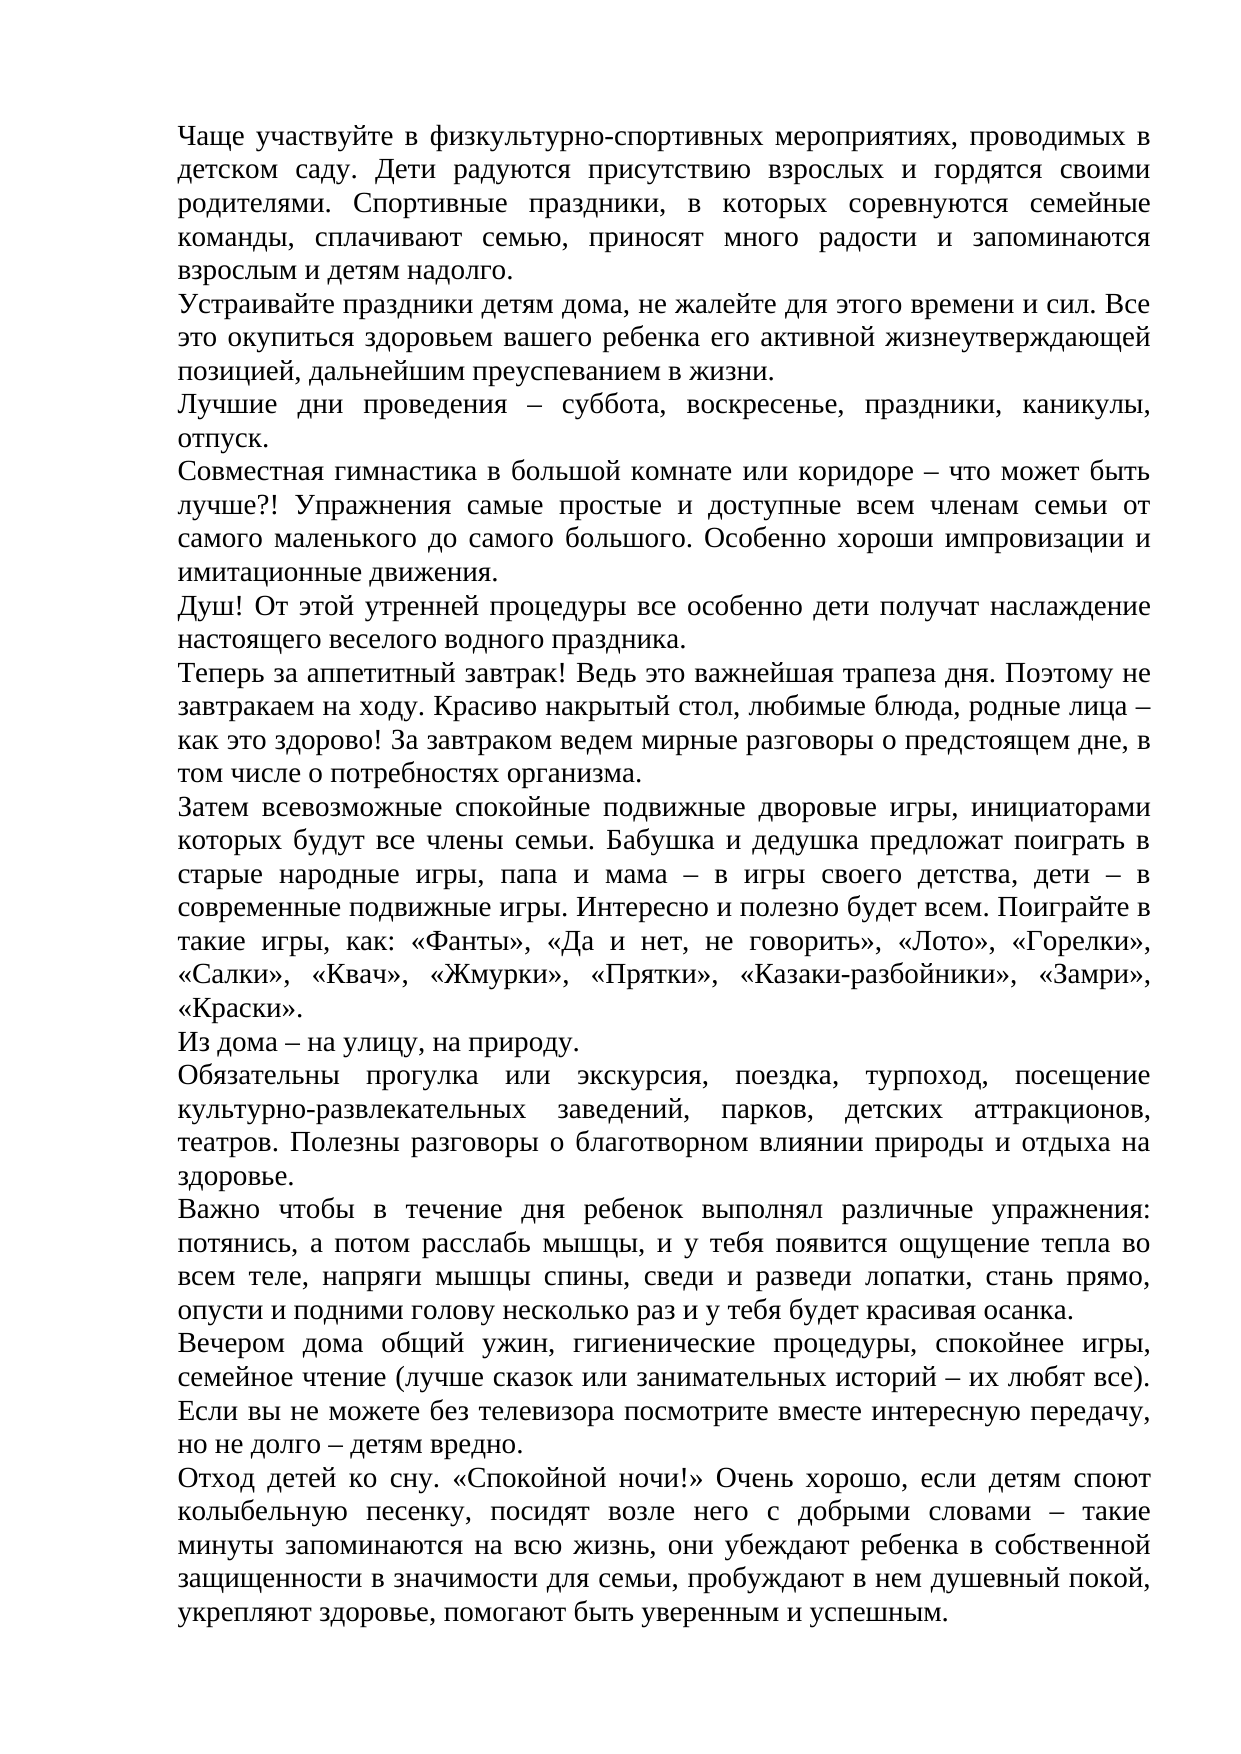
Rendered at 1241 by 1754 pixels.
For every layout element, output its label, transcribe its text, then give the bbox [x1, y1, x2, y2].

text Затем всевозможные спокойные подвижные дворовые игры, инициаторами которых будут все члены семьи. Бабушка и дедушка предложат поиграть в старые народные игры, папа и мама – в игры своего детства, дети – в современные подвижные игры. Интересно и полезно будет всем. Поиграйте в такие игры, как: «Фанты», «Да и нет, не говорить», «Лото», «Горелки», «Салки», «Квач», «Жмурки», «Прятки», «Казаки-разбойники», «Замри», «Краски». [177, 789, 1152, 1024]
text Из дома – на улицу, на природу. [177, 1024, 1152, 1057]
text Обязательны прогулка или экскурсия, поездка, турпоход, посещение культурно-развлекательных заведений, парков, детских аттракционов, театров. Полезны разговоры о благотворном влиянии природы и отдыха на здоровье. [177, 1057, 1152, 1191]
text Совместная гимнастика в большой комнате или коридоре – что может быть лучше?! Упражнения самые простые и доступные всем членам семьи от самого маленького до самого большого. Особенно хороши импровизации и имитационные движения. [177, 453, 1152, 588]
text Важно чтобы в течение дня ребенок выполнял различные упражнения: потянись, а потом расслабь мышцы, и у тебя появится ощущение тепла во всем теле, напряги мышцы спины, сведи и разведи лопатки, стань прямо, опусти и подними голову несколько раз и у тебя будет красивая осанка. [177, 1191, 1152, 1326]
text Теперь за аппетитный завтрак! Ведь это важнейшая трапеза дня. Поэтому не завтракаем на ходу. Красиво накрытый стол, любимые блюда, родные лица – как это здорово! За завтраком ведем мирные разговоры о предстоящем дне, в том числе о потребностях организма. [177, 655, 1152, 789]
text Лучшие дни проведения – суббота, воскресенье, праздники, каникулы, отпуск. [177, 386, 1152, 453]
text Отход детей ко сну. «Спокойной ночи!» Очень хорошо, если детям споют колыбельную песенку, посидят возле него с добрыми словами – такие минуты запоминаются на всю жизнь, они убеждают ребенка в собственной защищенности в значимости для семьи, пробуждают в нем душевный покой, укрепляют здоровье, помогают быть уверенным и успешным. [177, 1460, 1152, 1627]
text Вечером дома общий ужин, гигиенические процедуры, спокойнее игры, семейное чтение (лучше сказок или занимательных историй – их любят все). Если вы не можете без телевизора посмотрите вместе интересную передачу, но не долго – детям вредно. [177, 1326, 1152, 1460]
text Душ! От этой утренней процедуры все особенно дети получат наслаждение настоящего веселого водного праздника. [177, 588, 1152, 655]
text Устраивайте праздники детям дома, не жалейте для этого времени и сил. Все это окупиться здоровьем вашего ребенка его активной жизнеутверждающей позицией, дальнейшим преуспеванием в жизни. [177, 286, 1152, 386]
text Чаще участвуйте в физкультурно-спортивных мероприятиях, проводимых в детском саду. Дети радуются присутствию взрослых и гордятся своими родителями. Спортивные праздники, в которых соревнуются семейные команды, сплачивают семью, приносят много радости и запоминаются взрослым и детям надолго. [177, 118, 1152, 286]
